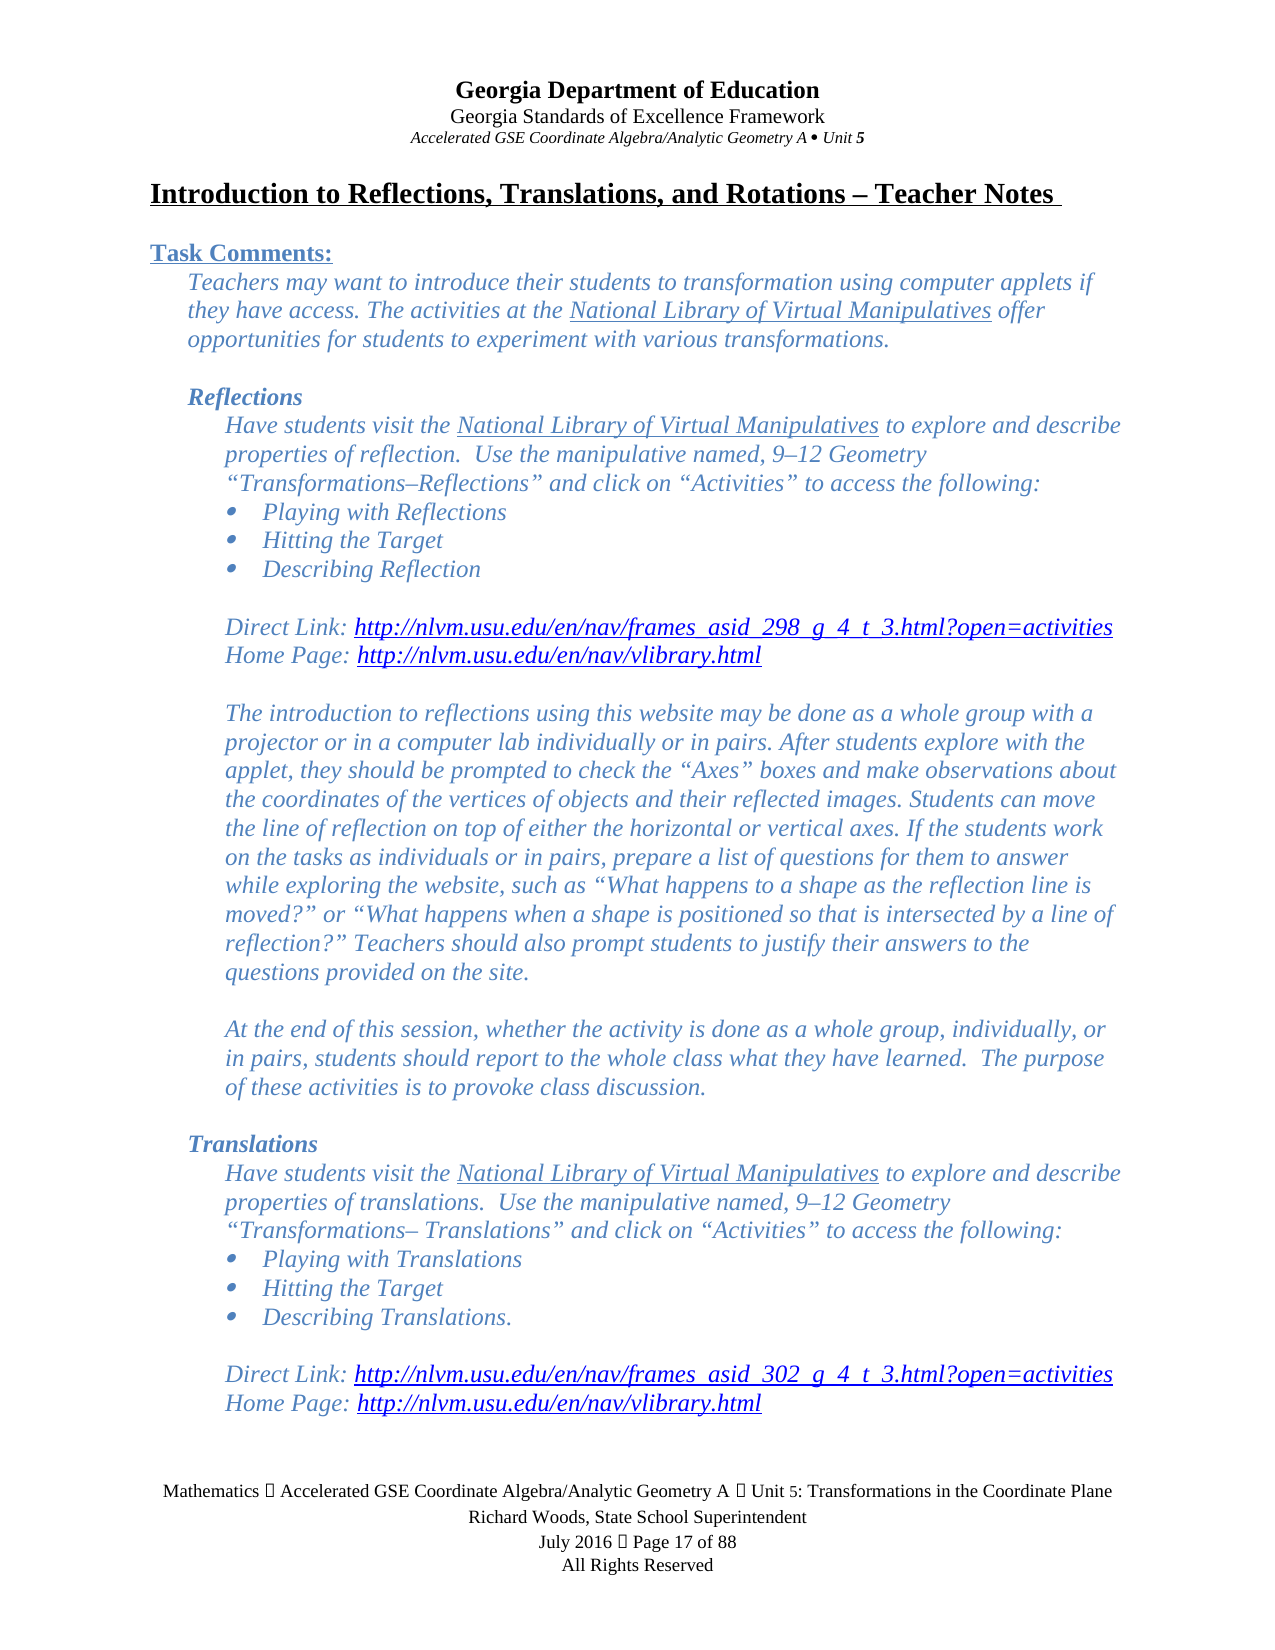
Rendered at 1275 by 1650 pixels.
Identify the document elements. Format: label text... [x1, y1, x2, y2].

text Have students visit the National Library of Virtual Manipulatives to explore and describe properties of translations. Use the manipulative named, 9–12 Geometry “Transformations– Translations” and click on “Activities” to access the following: [225, 1158, 1125, 1244]
text Direct Link: http://nlvm.usu.edu/en/nav/frames_asid_298_g_4_t_3.html?open=activities [150, 612, 1125, 641]
text Introduction to Reflections, Translations, and Rotations – Teacher Notes [150, 176, 1125, 209]
text Direct Link: http://nlvm.usu.edu/en/nav/frames_asid_302_g_4_t_3.html?open=activities [187, 1359, 1125, 1388]
text Home Page: http://nlvm.usu.edu/en/nav/vlibrary.html [150, 641, 1125, 669]
list Describing Translations. [225, 1302, 1125, 1331]
text Reflections [187, 382, 1125, 411]
text Translations [187, 1129, 1125, 1158]
list Playing with Translations [225, 1244, 1125, 1273]
list Hitting the Target [225, 526, 1125, 554]
text Teachers may want to introduce their students to transformation using computer applets if they have access. The activities at the National Library of Virtual Manipulatives offer opportunities for students to experiment with various transformations. [187, 267, 1125, 353]
text At the end of this session, whether the activity is done as a whole group, individually, or in pairs, students should report to the whole class what they have learned. The purpose of these activities is to provoke class discussion. [225, 1014, 1125, 1101]
text Task Comments: [150, 238, 1125, 267]
list Playing with Reflections [225, 497, 1125, 526]
text The introduction to reflections using this website may be done as a whole group with a projector or in a computer lab individually or in pairs. After students explore with the applet, they should be prompted to check the “Axes” boxes and make observations about the coordinates of the vertices of objects and their reflected images. Students can move the line of reflection on top of either the horizontal or vertical axes. If the students work on the tasks as individuals or in pairs, prepare a list of questions for them to answer while exploring the website, such as “What happens to a shape as the reflection line is moved?” or “What happens when a shape is positioned so that is intersected by a line of reflection?” Teachers should also prompt students to justify their answers to the questions provided on the site. [225, 698, 1125, 986]
text Have students visit the National Library of Virtual Manipulatives to explore and describe properties of reflection. Use the manipulative named, 9–12 Geometry “Transformations–Reflections” and click on “Activities” to access the following: [225, 411, 1125, 497]
list Hitting the Target [225, 1273, 1125, 1302]
list Describing Reflection [225, 554, 1125, 583]
text Home Page: http://nlvm.usu.edu/en/nav/vlibrary.html [187, 1388, 1125, 1417]
